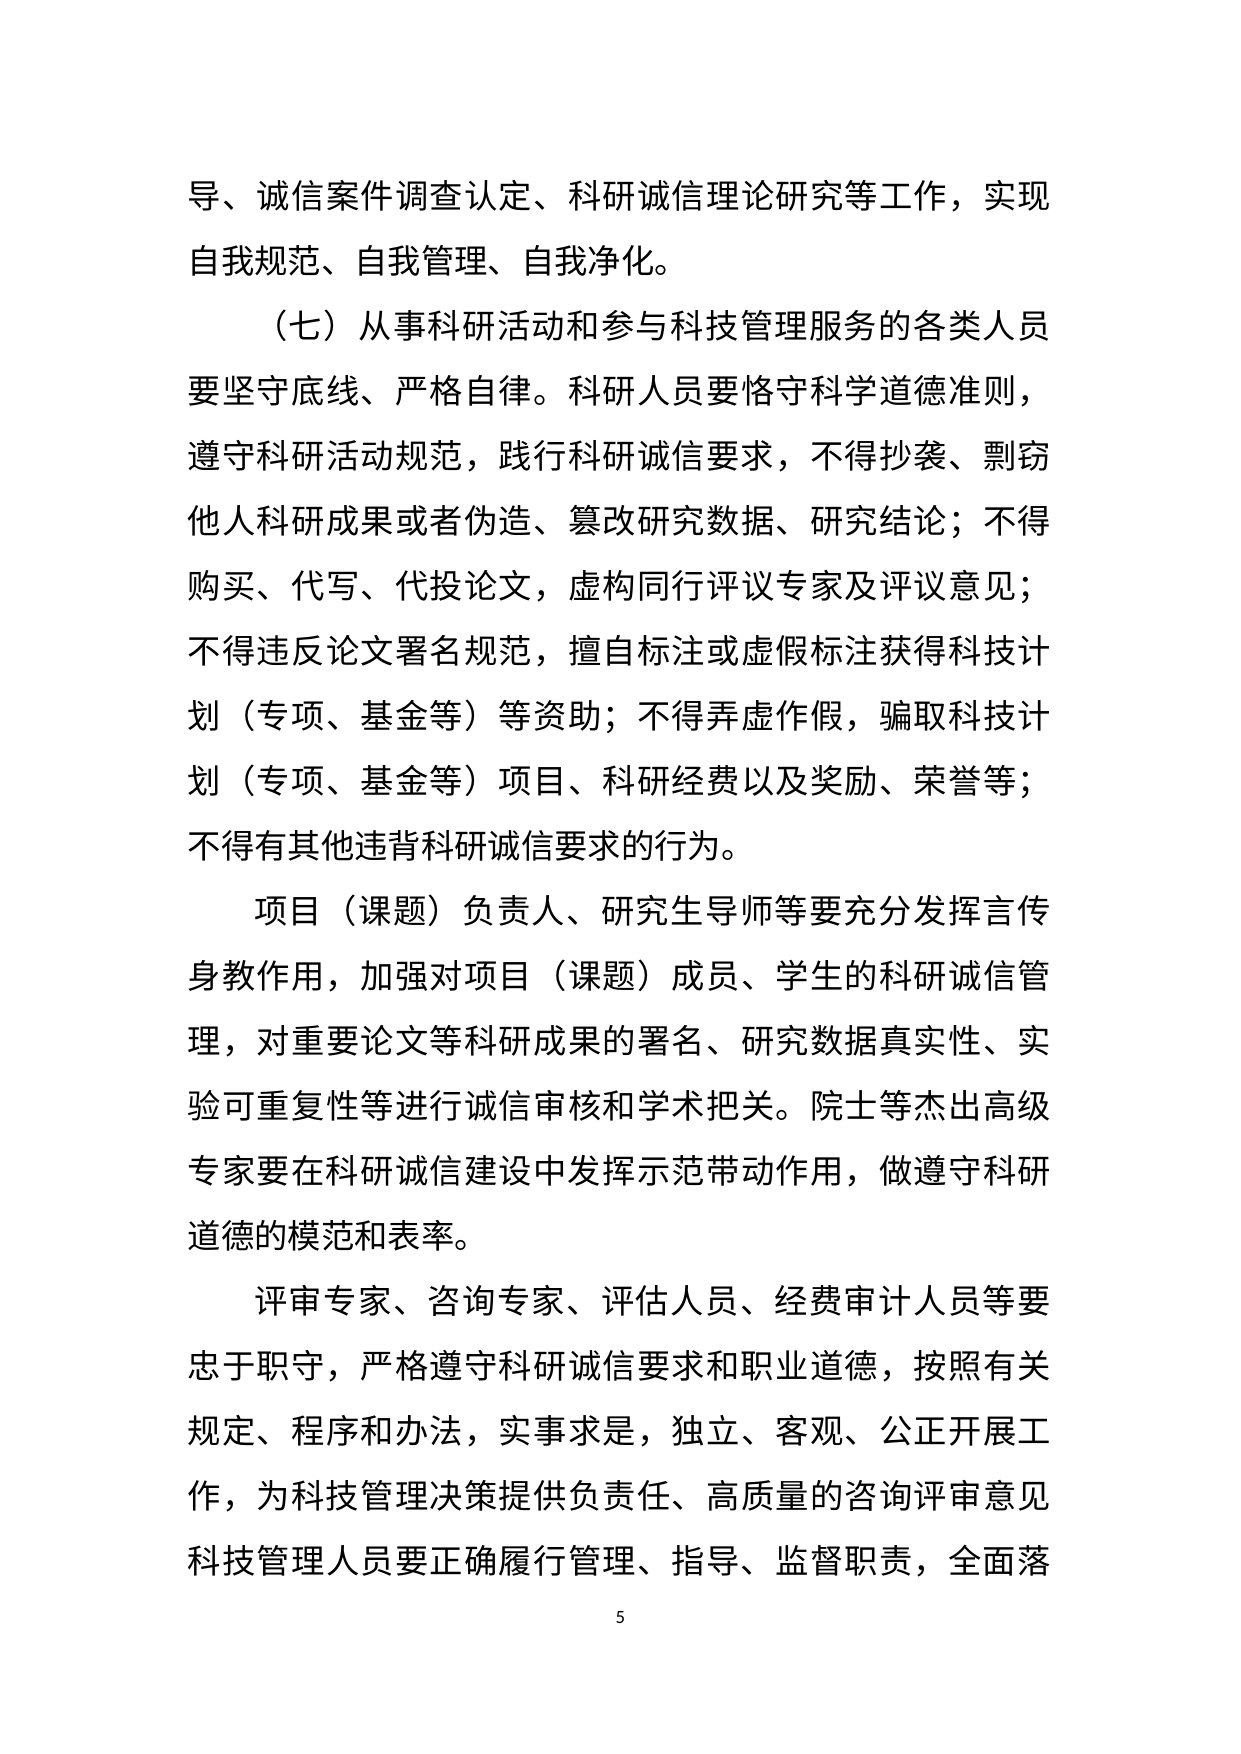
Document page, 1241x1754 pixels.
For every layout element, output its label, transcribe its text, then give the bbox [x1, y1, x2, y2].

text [187, 162, 1053, 292]
text （七）从事科研活动和参与科技管理服务的各类人员要坚守底线、严格自律。科研人员要恪守科学道德准则，遵守科研活动规范，践行科研诚信要求，不得抄袭、剽窃他人科研成果或者伪造、篡改研究数据、研究结论；不得购买、代写、代投论文，虚构同行评议专家及评议意见；不得违反论文署名规范，擅自标注或虚假标注获得科技计划（专项、基金等）等资助；不得弄虚作假，骗取科技计划（专项、基金等）项目、科研经费以及奖励、荣誉等；不得有其他违背科研诚信要求的行为。 [187, 292, 1053, 877]
text 项目（课题）负责人、研究生导师等要充分发挥言传身教作用，加强对项目（课题）成员、学生的科研诚信管理，对重要论文等科研成果的署名、研究数据真实性、实验可重复性等进行诚信审核和学术把关。院士等杰出高级专家要在科研诚信建设中发挥示范带动作用，做遵守科研道德的模范和表率。 [187, 877, 1053, 1267]
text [187, 1267, 1053, 1592]
